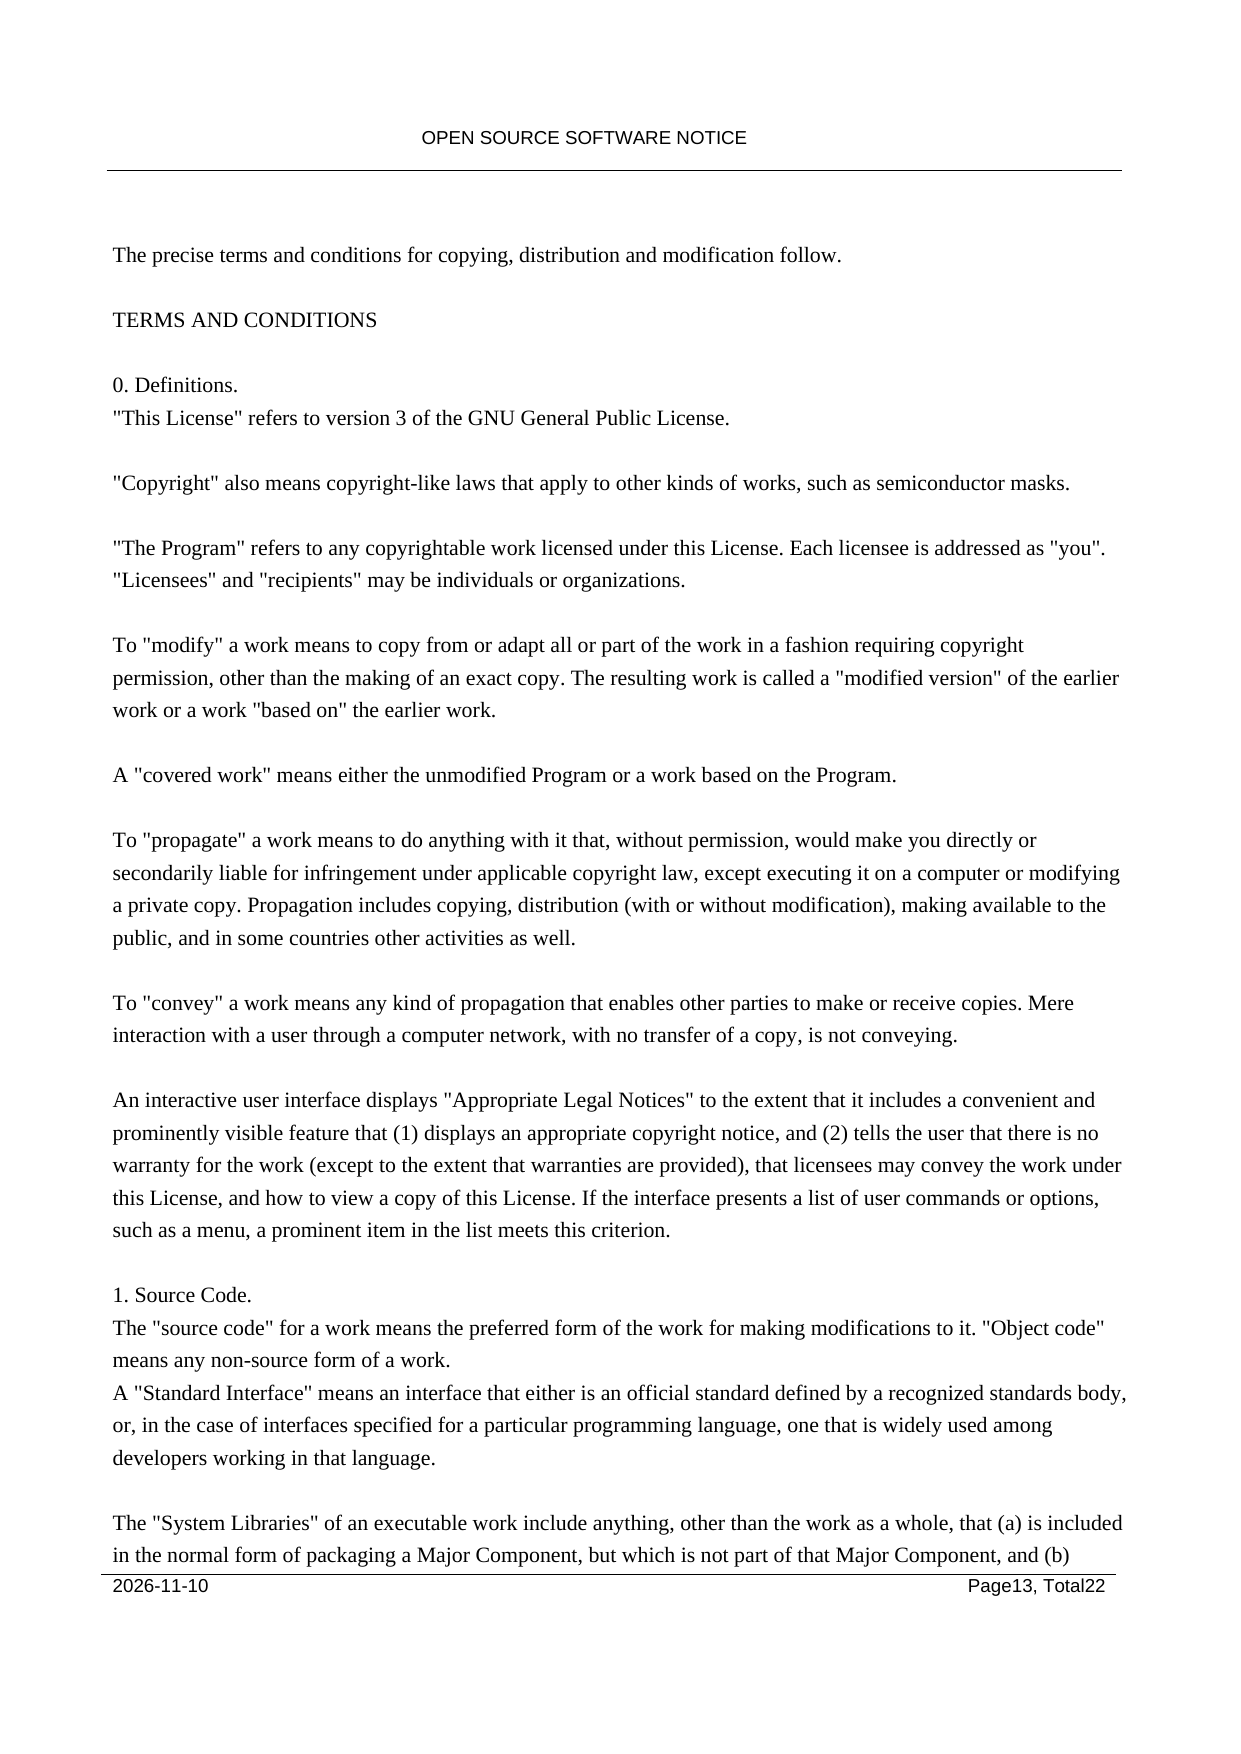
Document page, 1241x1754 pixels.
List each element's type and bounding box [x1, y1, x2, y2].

text [112, 206, 1128, 1571]
